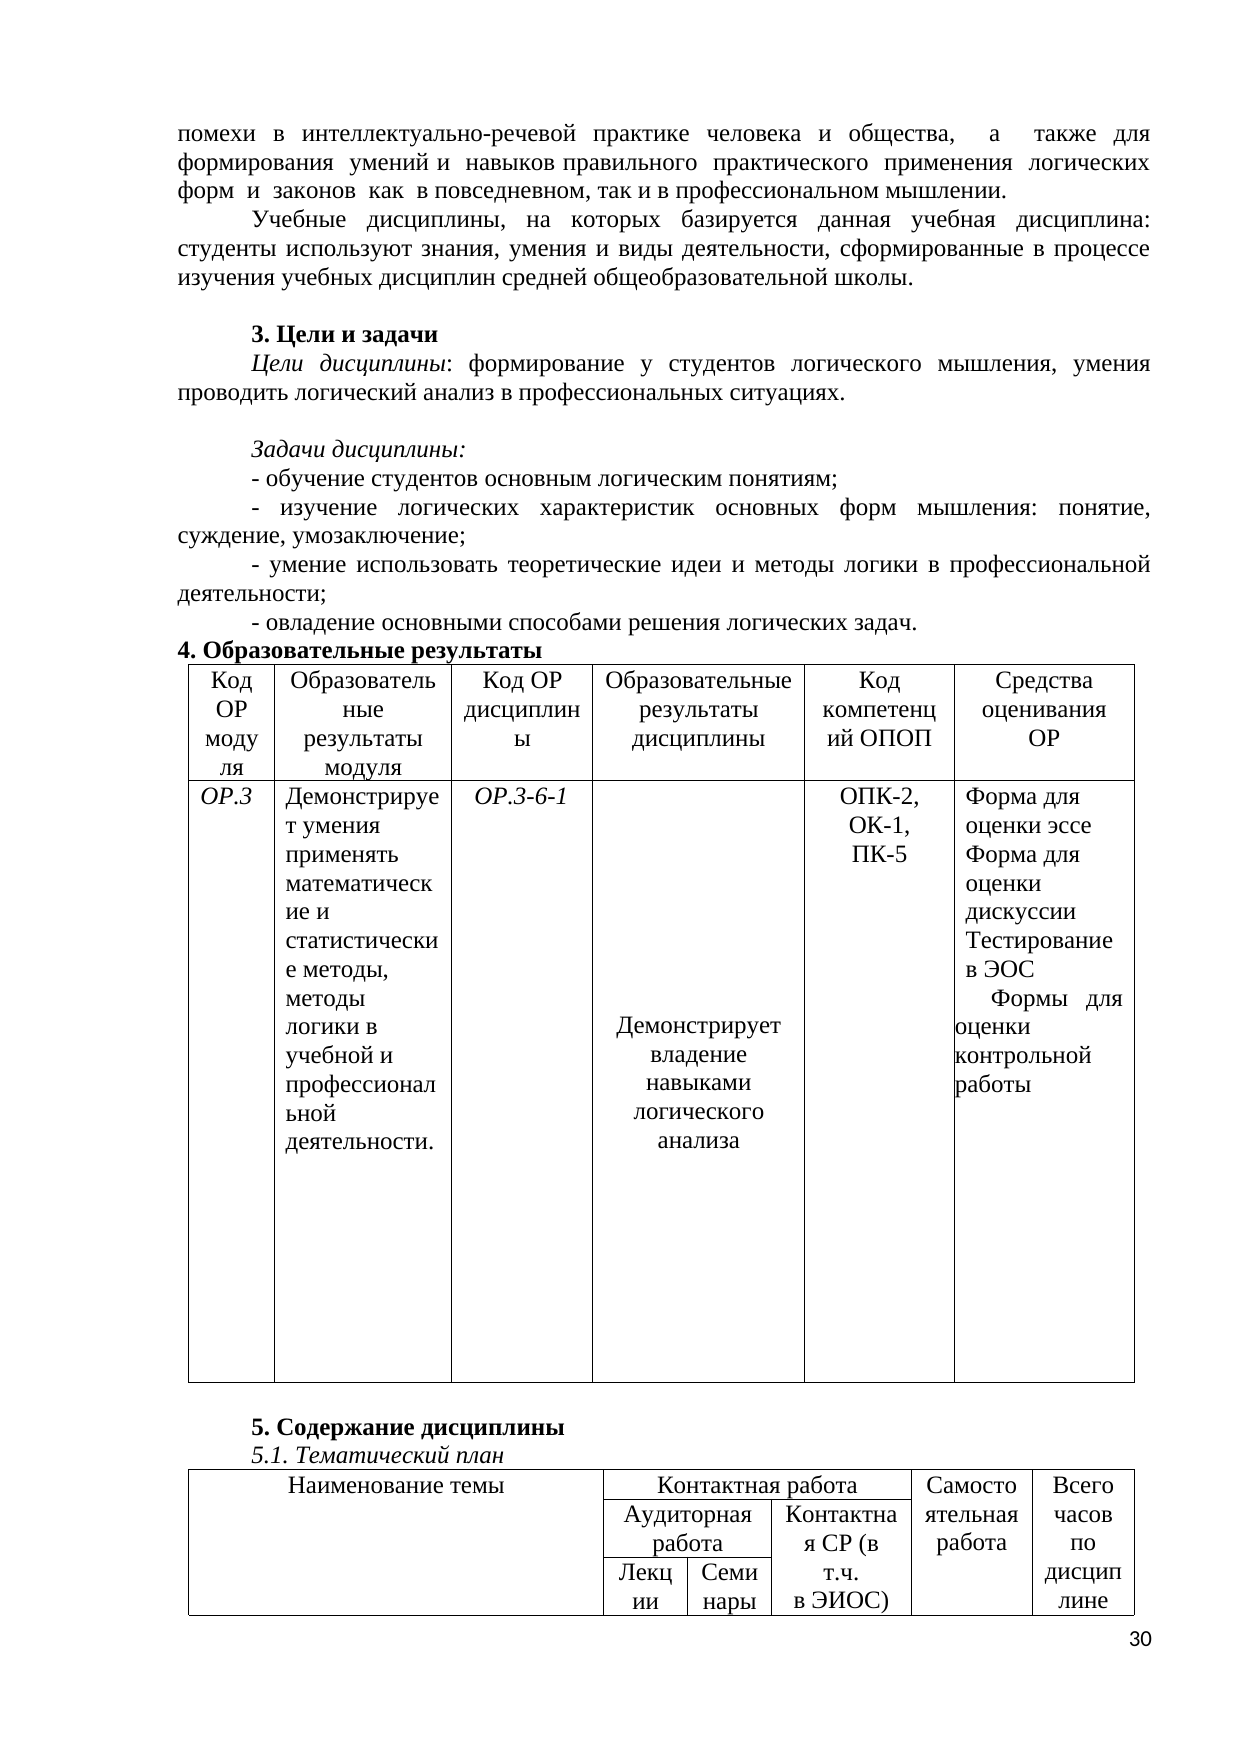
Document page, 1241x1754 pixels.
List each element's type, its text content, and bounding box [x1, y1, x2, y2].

text Цели дисциплины: формирование у студентов логического мышления, умения проводить логический анализ в профессиональных ситуациях. [177, 348, 1152, 406]
table_cell Форма для оценки эссе Форма для оценки дискуссии Тестирование в ЭОС Формы для оценки контрольной работы [955, 781, 1134, 1382]
table_header Код компетенций ОПОП [805, 665, 954, 780]
text 5. Содержание дисциплины [177, 1412, 1152, 1441]
table_header Код ОР дисциплины [452, 665, 592, 780]
table_cell ОПК-2, ОК-1, ПК-5 [805, 781, 954, 1382]
text 4. Образовательные результаты [177, 636, 1152, 664]
text Учебные дисциплины, на которых базируется данная учебная дисциплина: студенты используют знания, умения и виды деятельности, сформированные в процессе изучения учебных дисциплин средней общеобразовательной школы. [177, 204, 1152, 291]
table_cell Лекции [604, 1558, 687, 1615]
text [177, 118, 1152, 204]
table_cell Демонстрирует умения применять математические и статистические методы, методы логики в учебной и профессиональной деятельности. [275, 781, 451, 1382]
table_header Всего часов по дисциплине [1033, 1470, 1134, 1615]
table_cell ОР.3 [189, 781, 274, 1382]
table_header Контактная работа [604, 1470, 911, 1499]
text - изучение логических характеристик основных форм мышления: понятие, суждение, умозаключение; [177, 492, 1152, 549]
table_header Образовательные результаты дисциплины [593, 665, 804, 780]
text - умение использовать теоретические идеи и методы логики в профессиональной деятельности; [177, 549, 1152, 607]
table_cell Демонстрирует владение навыками логического анализа [593, 781, 804, 1382]
text 5.1. Тематический план [177, 1441, 1152, 1469]
text - овладение основными способами решения логических задач. [177, 607, 1152, 636]
table_cell ОР.3-6-1 [452, 781, 592, 1382]
text Задачи дисциплины: [177, 434, 1152, 463]
table_header Образовательные результаты модуля [275, 665, 451, 780]
table_header Средства оценивания ОР [955, 665, 1134, 780]
table_header Код ОР модуля [189, 665, 274, 780]
table_cell Контактная СР (в т.ч. в ЭИОС) [772, 1500, 911, 1615]
table_header Самостоятельная работа [912, 1470, 1032, 1615]
table_cell Аудиторная работа [604, 1500, 771, 1557]
table_header Наименование темы [189, 1470, 603, 1615]
text 3. Цели и задачи [177, 319, 1152, 348]
text - обучение студентов основным логическим понятиям; [177, 463, 1152, 492]
table_cell Семинары [688, 1558, 771, 1615]
